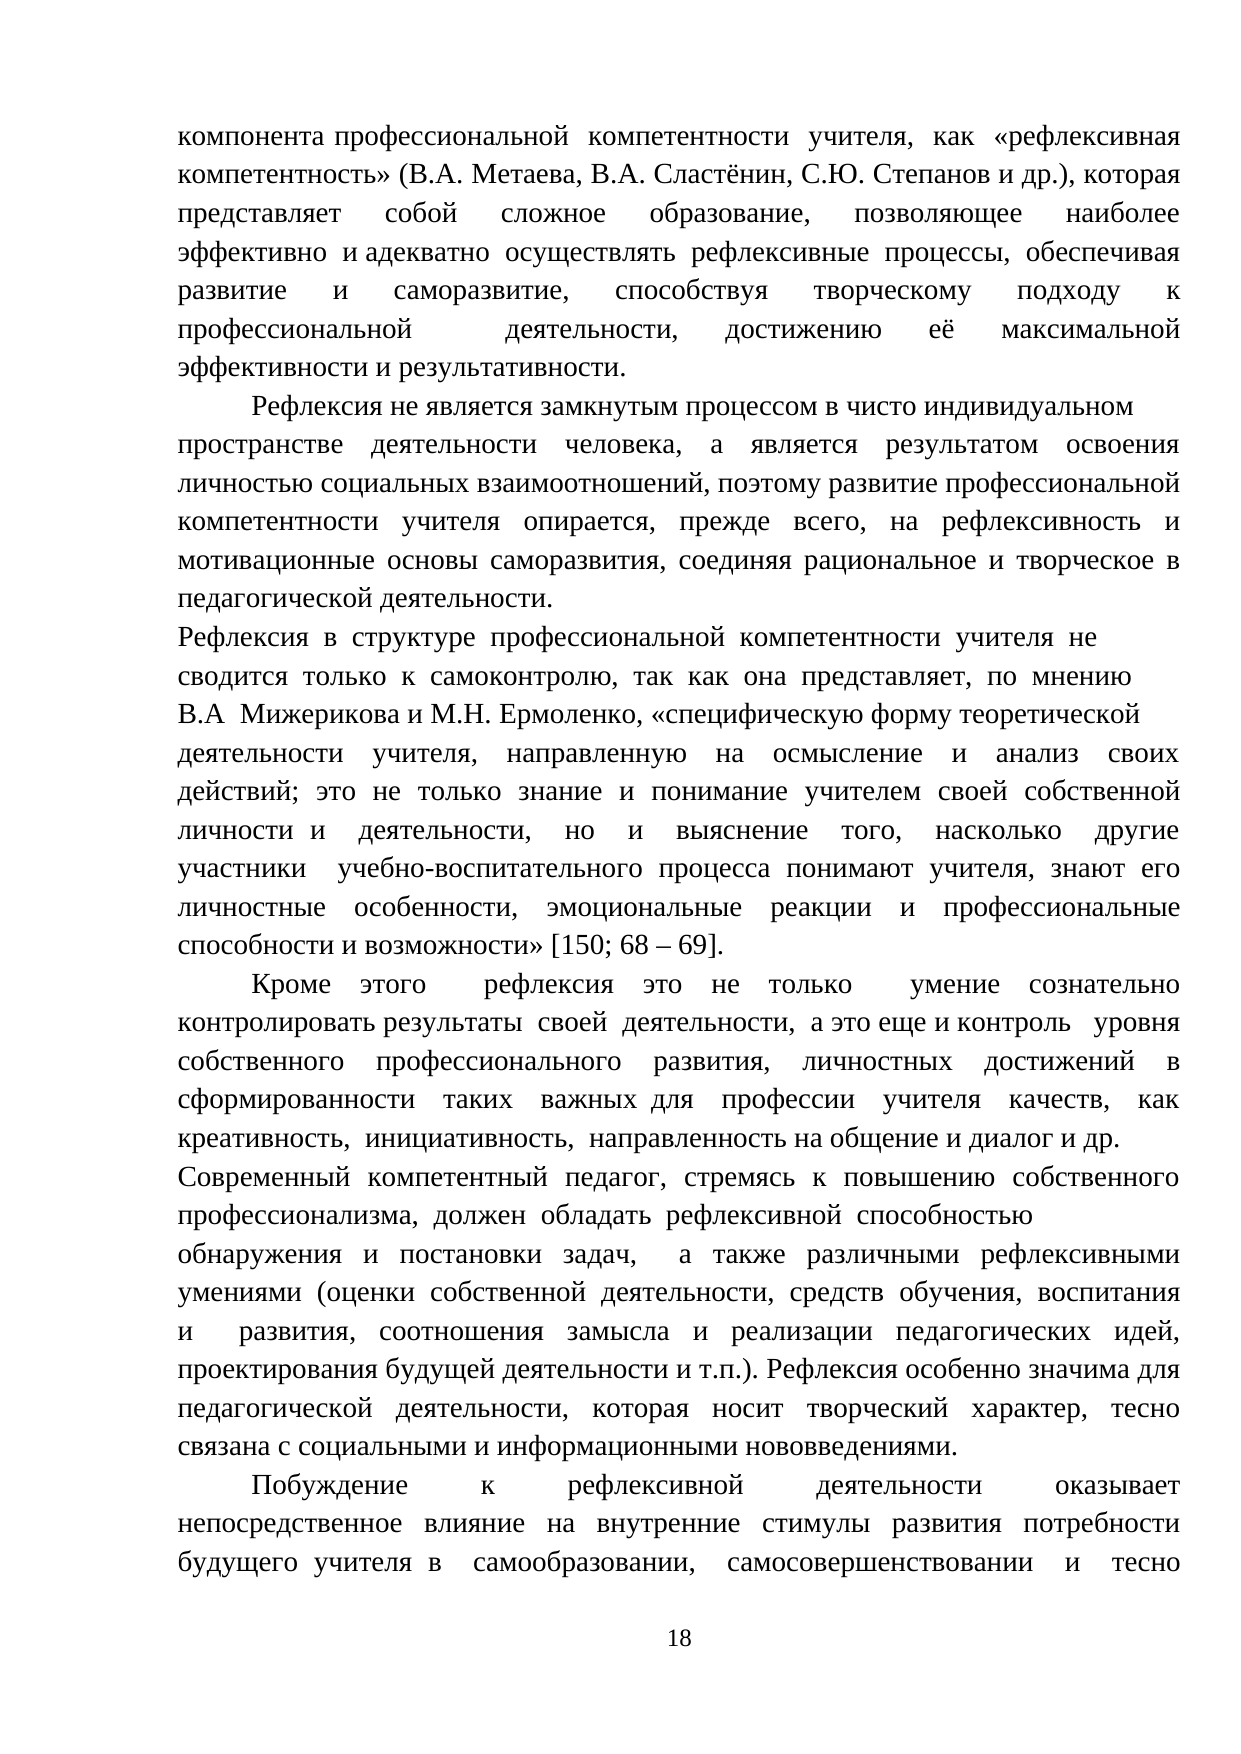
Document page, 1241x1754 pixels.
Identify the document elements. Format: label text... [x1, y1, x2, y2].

text Современный компетентный педагог, стремясь к повышению собственного профессионализма, должен обладать рефлексивной способностью [177, 1159, 1181, 1231]
text деятельности учителя, направленную на осмысление и анализ своих действий; это не только знание и понимание учителем своей собственной личности и деятельности, но и выяснение того, насколько другие участники учебно-воспитательного процесса понимают учителя, знают его личностные особенности, эмоциональные реакции и профессиональные способности и возможности» [150; 68 – 69]. [177, 735, 1181, 961]
text Кроме этого рефлексия это не только умение сознательно контролировать результаты своей деятельности, а это еще и контроль уровня собственного профессионального развития, личностных достижений в сформированности таких важных для профессии учителя качеств, как креативность, инициативность, направленность на общение и диалог и др. [177, 966, 1181, 1154]
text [177, 118, 1181, 383]
text компетентности учителя опирается, прежде всего, на рефлексивность и мотивационные основы саморазвития, соединяя рациональное и творческое в педагогической деятельности. [177, 503, 1181, 614]
text обнаружения и постановки задач, а также различными рефлексивными умениями (оценки собственной деятельности, средств обучения, воспитания и развития, соотношения замысла и реализации педагогических идей, проектирования будущей деятельности и т.п.). Рефлексия особенно значима для педагогической деятельности, которая носит творческий характер, тесно связана с социальными и информационными нововведениями. [177, 1236, 1181, 1462]
text В.А Мижерикова и М.Н. Ермоленко, «специфическую форму теоретической [177, 696, 1181, 730]
text сводится только к самоконтролю, так как она представляет, по мнению [177, 658, 1181, 691]
text Рефлексия в структуре профессиональной компетентности учителя не [177, 619, 1181, 653]
text пространстве деятельности человека, а является результатом освоения личностью социальных взаимоотношений, поэтому развитие профессиональной [177, 426, 1181, 498]
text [177, 1467, 1181, 1578]
text Рефлексия не является замкнутым процессом в чисто индивидуальном [177, 388, 1181, 421]
